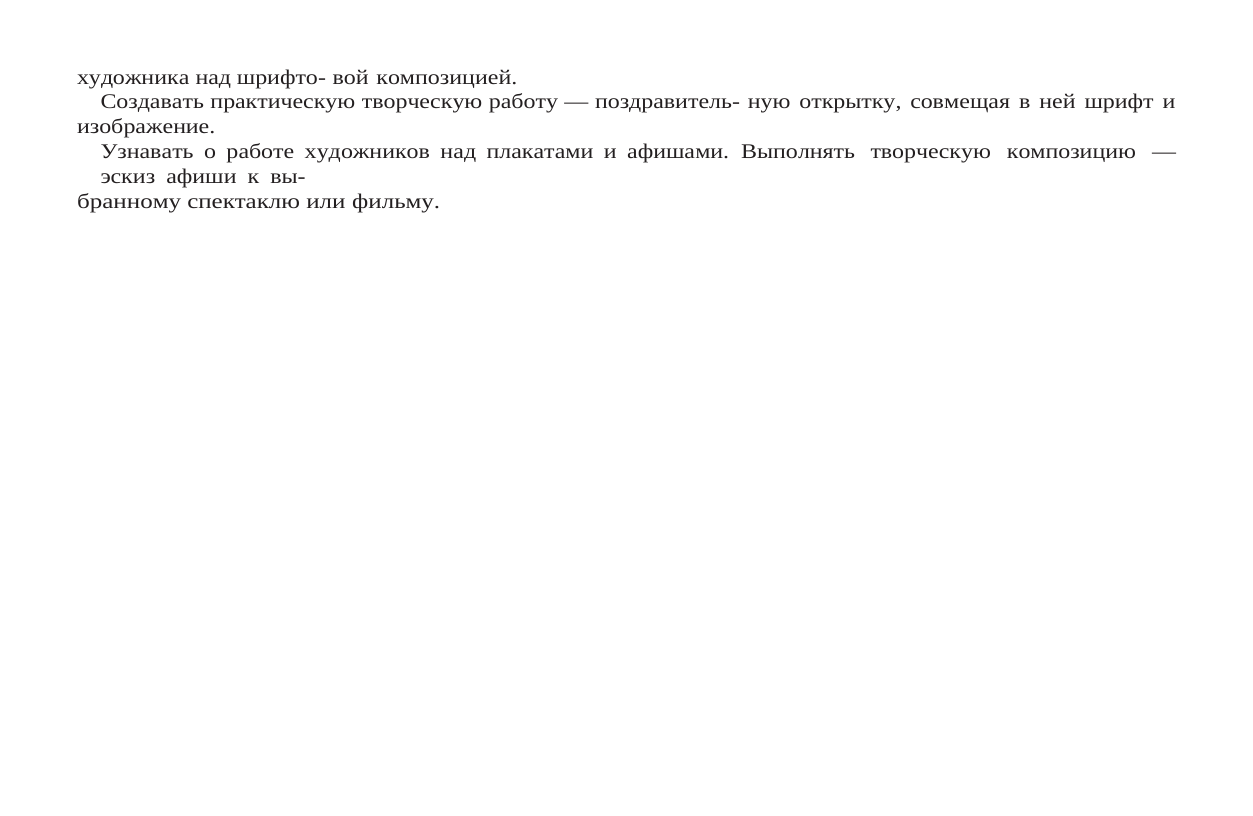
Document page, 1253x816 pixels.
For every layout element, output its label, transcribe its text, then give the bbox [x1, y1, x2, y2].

text бранному спектаклю или фильму. [77, 188, 1187, 213]
text Узнавать о работе художников над плакатами и афишами. Выполнять творческую композицию — эскиз афиши к вы- [100, 139, 1176, 188]
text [77, 64, 1176, 89]
text Создавать практическую творческую работу — поздравитель- ную открытку, совмещая в ней шрифт и изображение. [77, 89, 1176, 138]
